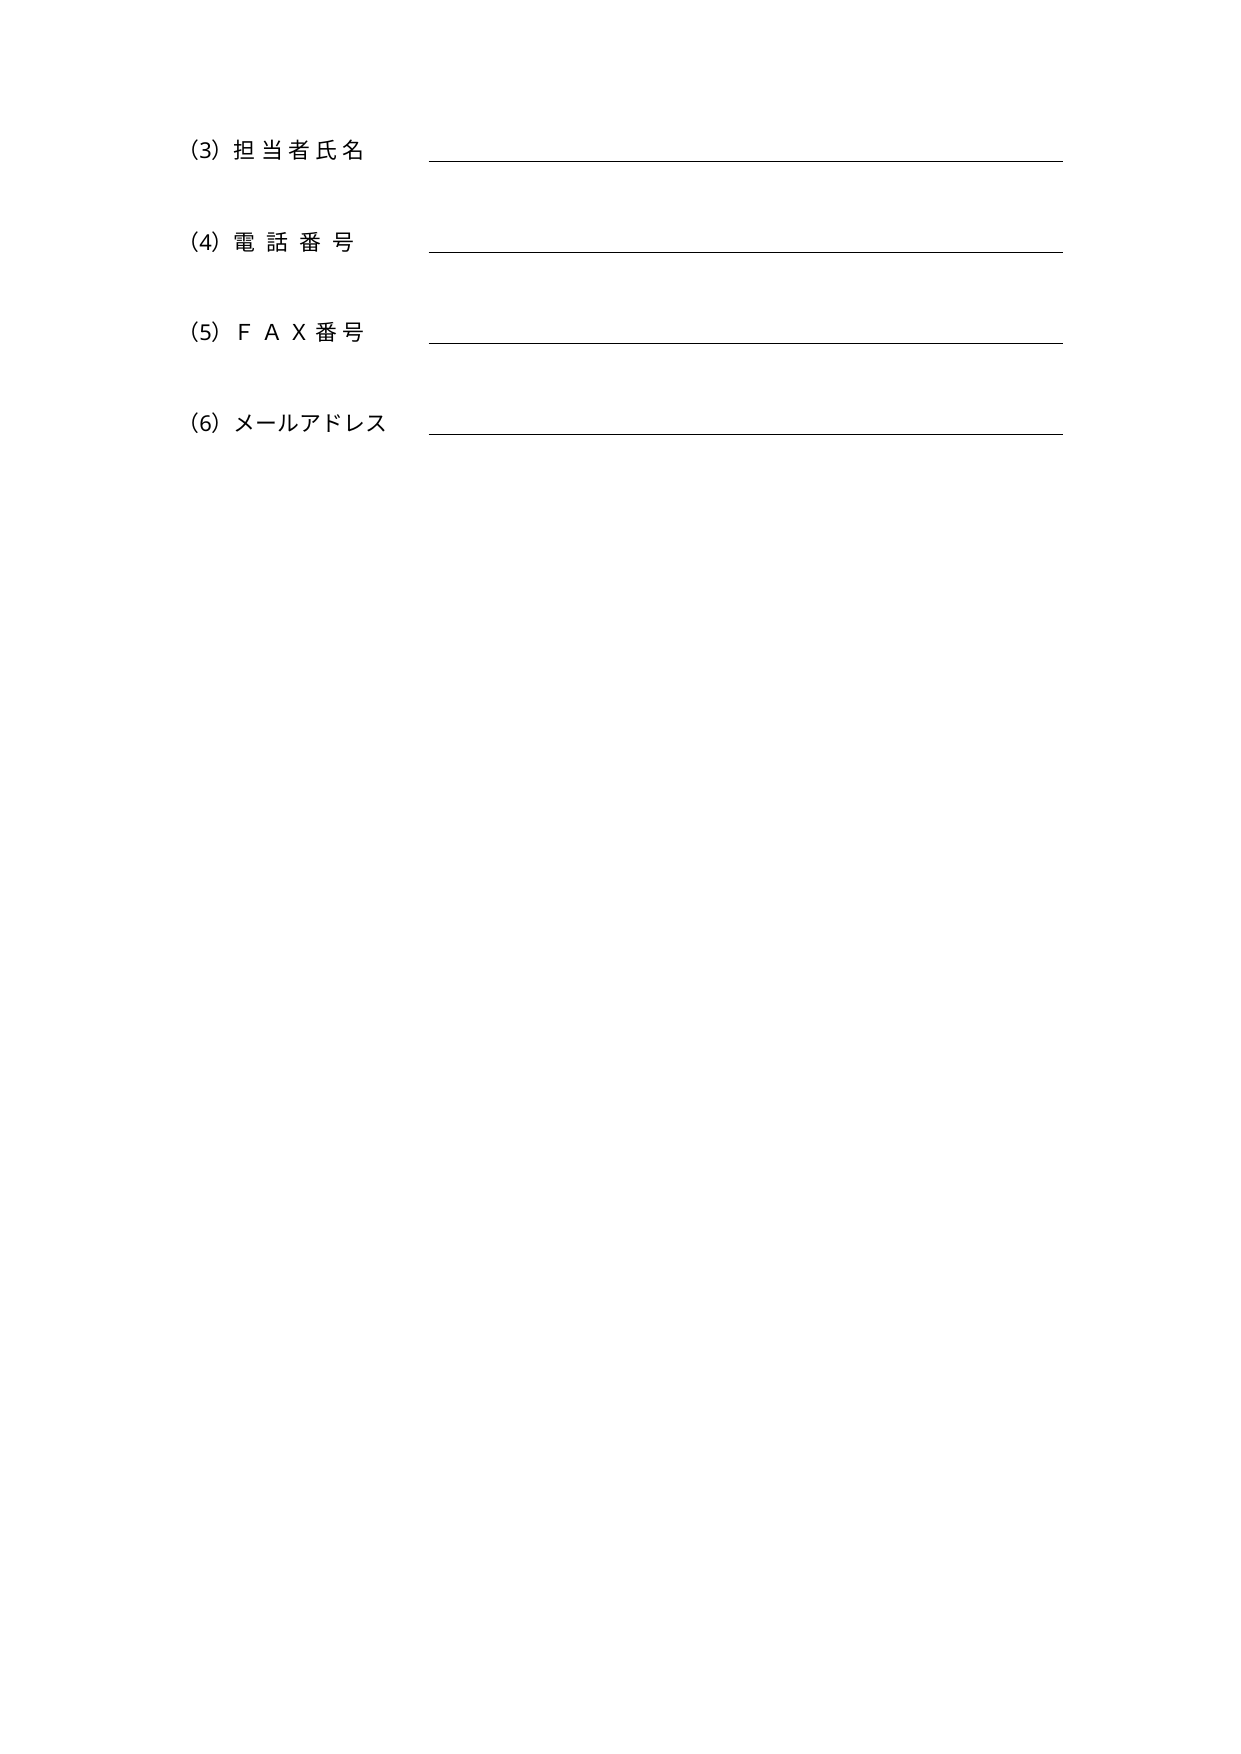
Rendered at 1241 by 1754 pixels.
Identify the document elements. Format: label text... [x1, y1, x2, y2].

text （4）電話番号 [177, 210, 1063, 271]
text （3）担当者氏名 [177, 119, 1063, 180]
text （6）メールアドレス [177, 392, 1063, 453]
text （5）ＦＡＸ番号 [177, 301, 1063, 362]
